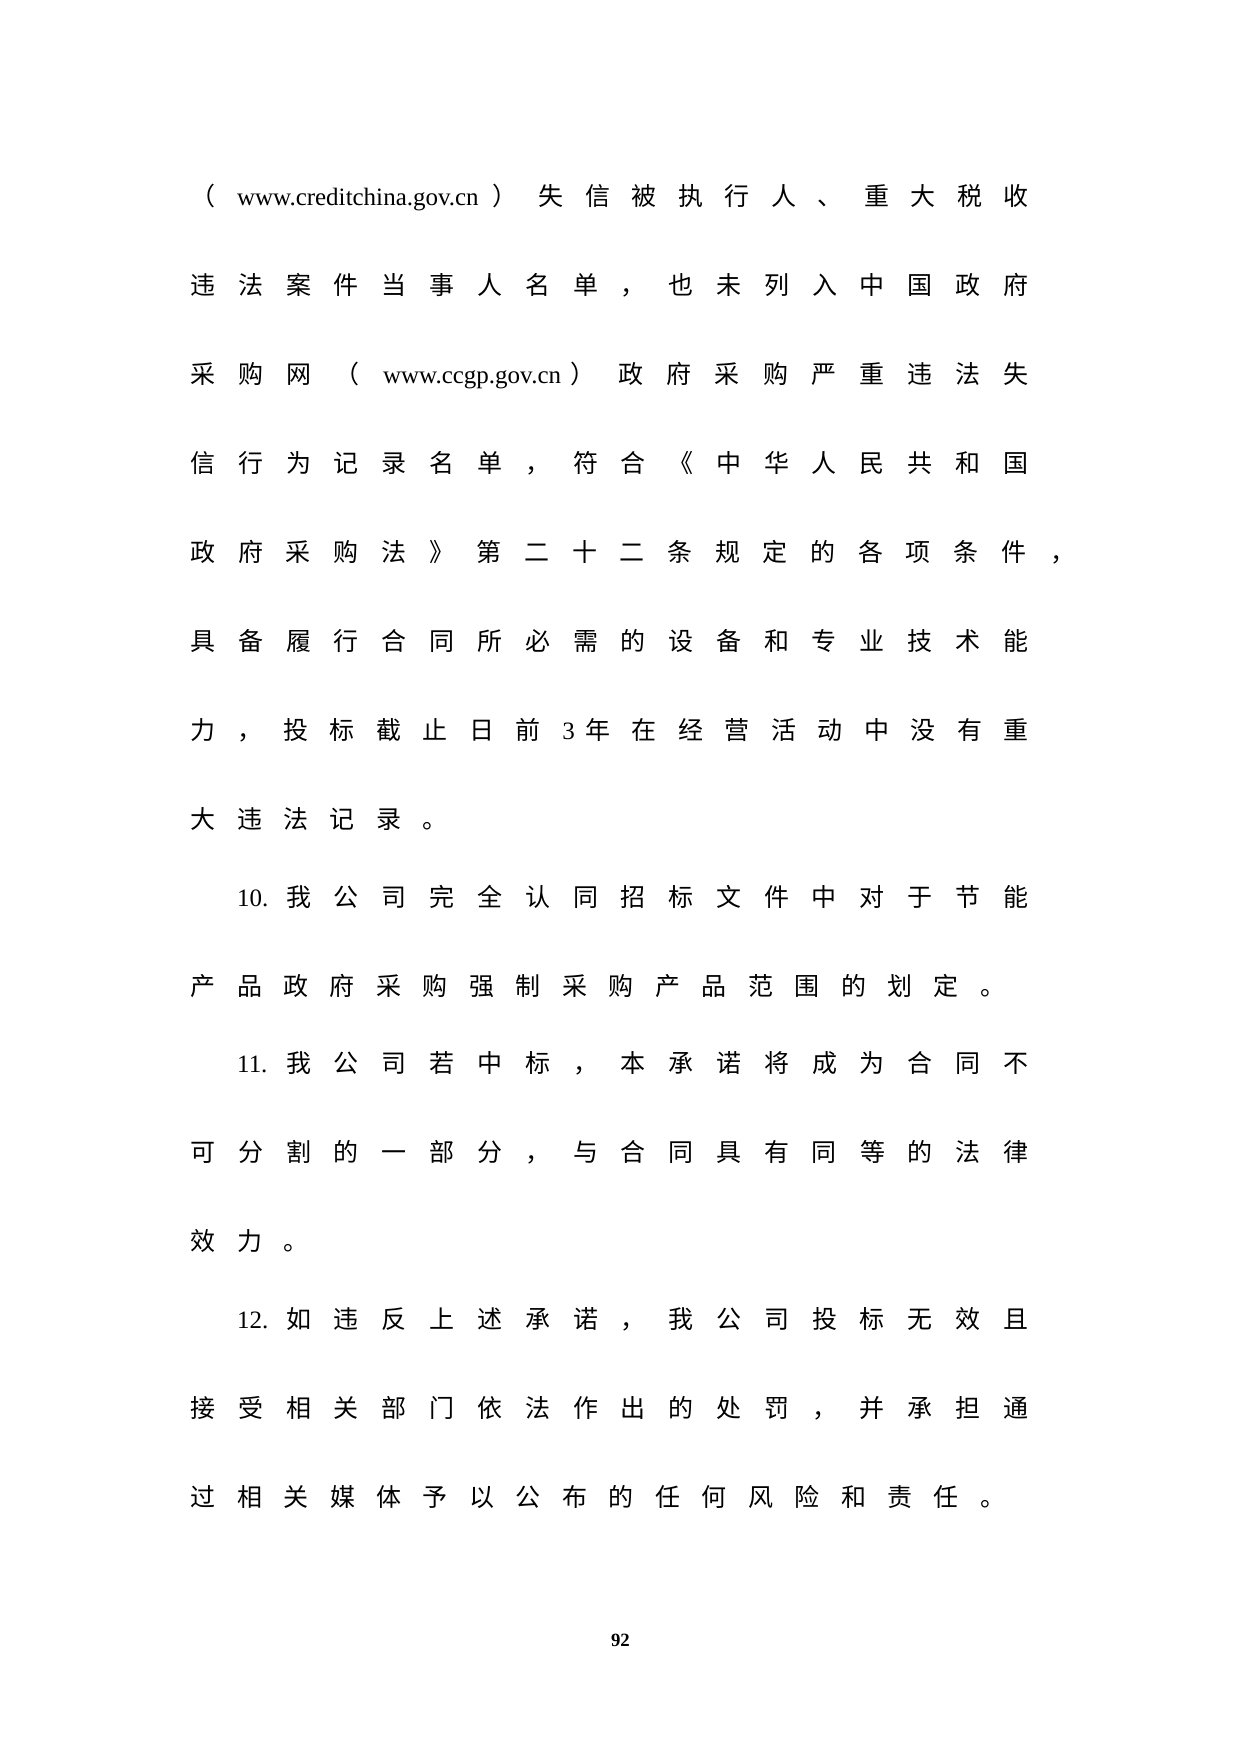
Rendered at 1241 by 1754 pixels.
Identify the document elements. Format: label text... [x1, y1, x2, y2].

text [190, 164, 1050, 847]
text 12. 如违反上述承诺，我公司投标无效且接受相关部门依法作出的处罚，并承担通过相关媒体予以公布的任何风险和责任。 [190, 1288, 1050, 1525]
text 10. 我公司完全认同招标文件中对于节能产品政府采购强制采购产品范围的划定。 [190, 865, 1050, 1014]
text 11. 我公司若中标，本承诺将成为合同不可分割的一部分，与合同具有同等的法律效力。 [190, 1032, 1050, 1269]
